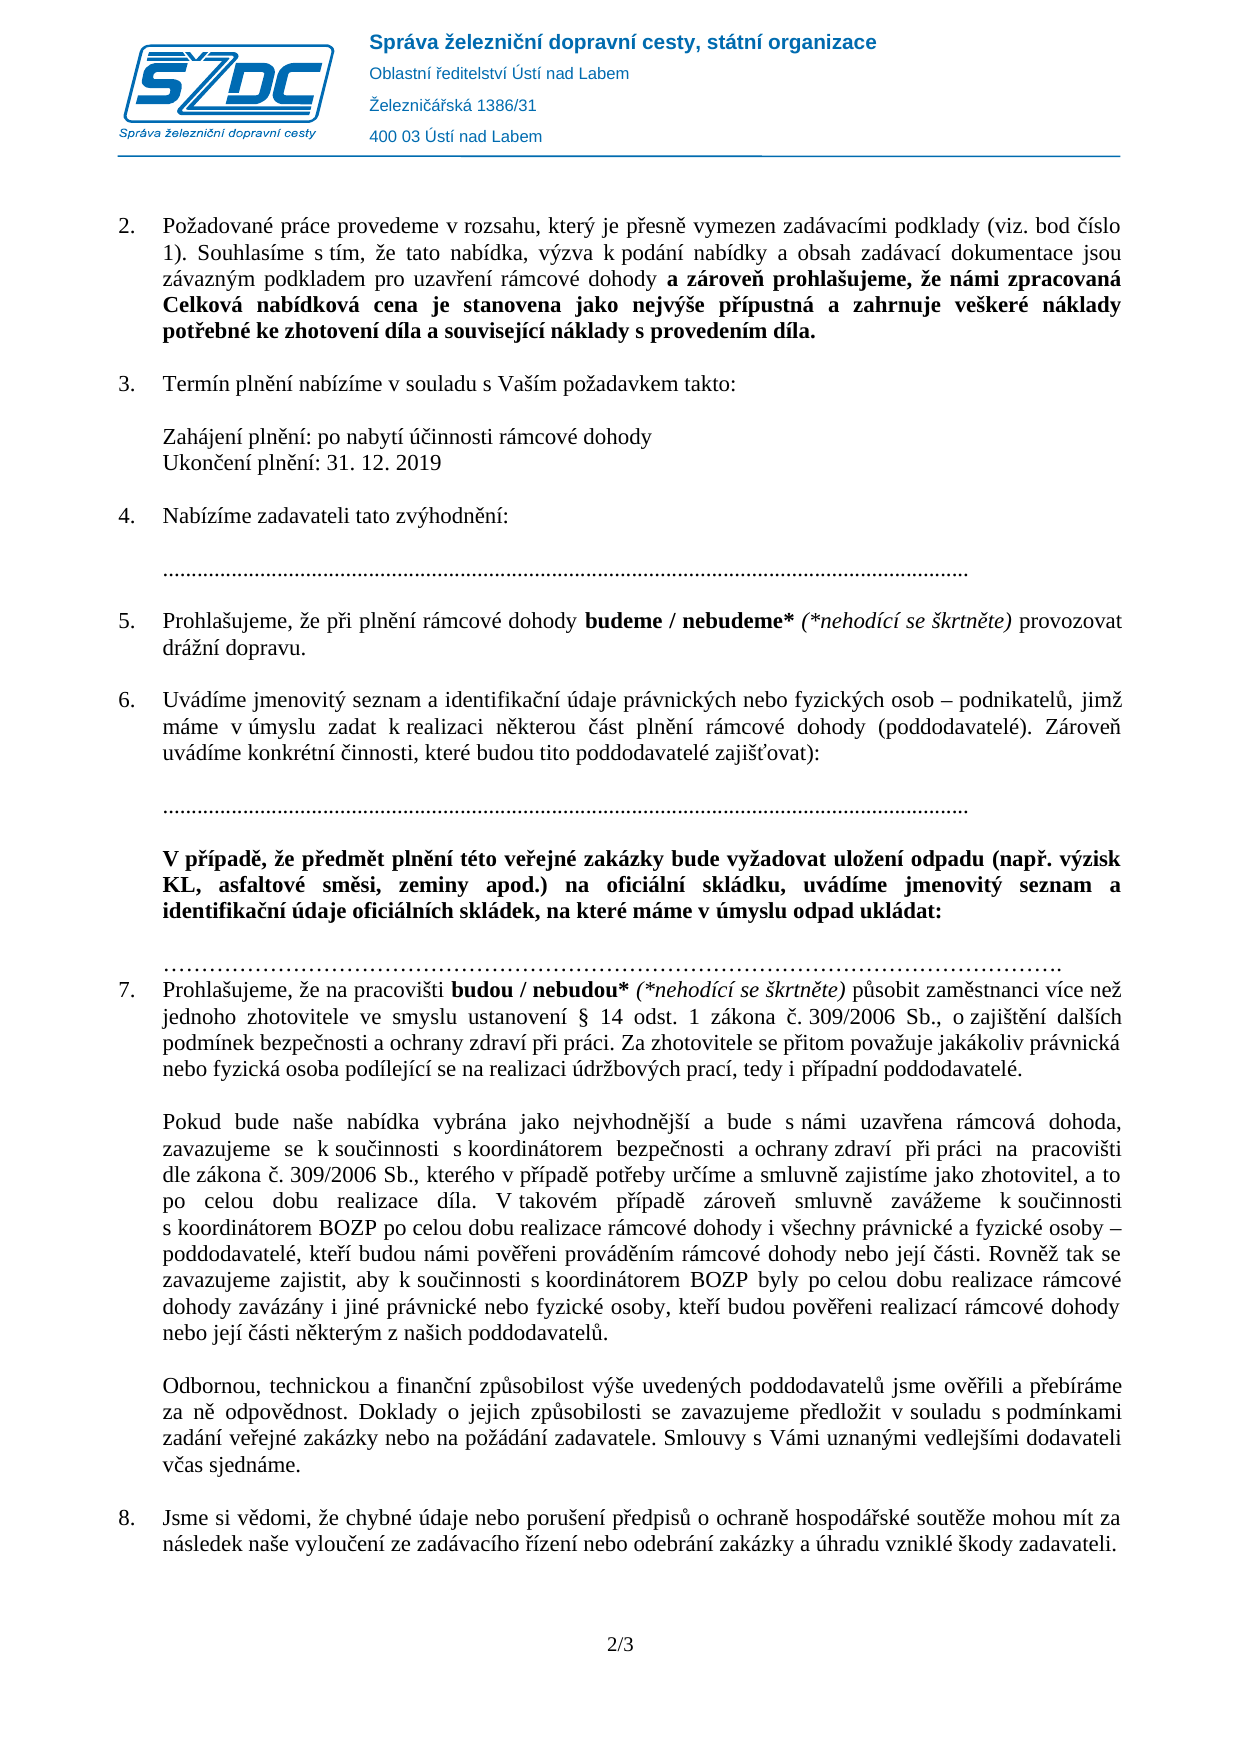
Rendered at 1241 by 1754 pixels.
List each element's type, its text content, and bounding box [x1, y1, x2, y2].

text Zahájení plnění: po nabytí účinnosti rámcové dohody [162, 423, 1122, 449]
text ………………………………………………………………………………………………………. [162, 950, 1122, 976]
text Odbornou, technickou a finanční způsobilost výše uvedených poddodavatelů jsme ověřili a přebíráme za ně odpovědnost. Doklady o jejich způsobilosti se zavazujeme předložit v souladu s podmínkami zadání veřejné zakázky nebo na požádání zadavatele. Smlouvy s Vámi uznanými vedlejšími dodavateli včas sjednáme. [162, 1372, 1122, 1477]
list Nabízíme zadavateli tato zvýhodnění: [118, 502, 1122, 528]
list Uvádíme jmenovitý seznam a identifikační údaje právnických nebo fyzických osob – podnikatelů, jimž máme v úmyslu zadat k realizaci některou část plnění rámcové dohody (poddodavatelé). Zároveň uvádíme konkrétní činnosti, které budou tito poddodavatelé zajišťovat): [118, 687, 1122, 766]
text Pokud bude naše nabídka vybrána jako nejvhodnější a bude s námi uzavřena rámcová dohoda, zavazujeme se k součinnosti s koordinátorem bezpečnosti a ochrany zdraví při práci na pracovišti dle zákona č. 309/2006 Sb., kterého v případě potřeby určíme a smluvně zajistíme jako zhotovitel, a to po celou dobu realizace díla. V takovém případě zároveň smluvně zavážeme k součinnosti s koordinátorem BOZP po celou dobu realizace rámcové dohody i všechny právnické a fyzické osoby – poddodavatelé, kteří budou námi pověřeni prováděním rámcové dohody nebo její části. Rovněž tak se zavazujeme zajistit, aby k součinnosti s koordinátorem BOZP byly po celou dobu realizace rámcové dohody zavázány i jiné právnické nebo fyzické osoby, kteří budou pověřeni realizací rámcové dohody nebo její části některým z našich poddodavatelů. [162, 1108, 1122, 1345]
text V případě, že předmět plnění této veřejné zakázky bude vyžadovat uložení odpadu (např. výzisk KL, asfaltové směsi, zeminy apod.) na oficiální skládku, uvádíme jmenovitý seznam a identifikační údaje oficiálních skládek, na které máme v úmyslu odpad ukládat: [162, 845, 1122, 924]
text ............................................................................................................................................. [162, 792, 1122, 818]
list Jsme si vědomi, že chybné údaje nebo porušení předpisů o ochraně hospodářské soutěže mohou mít za následek naše vyloučení ze zadávacího řízení nebo odebrání zakázky a úhradu vzniklé škody zadavateli. [118, 1503, 1122, 1556]
list Termín plnění nabízíme v souladu s Vaším požadavkem takto: [118, 370, 1122, 397]
list Prohlašujeme, že na pracovišti budou / nebudou* (*nehodící se škrtněte) působit zaměstnanci více než jednoho zhotovitele ve smyslu ustanovení § 14 odst. 1 zákona č. 309/2006 Sb., o zajištění dalších podmínek bezpečnosti a ochrany zdraví při práci. Za zhotovitele se přitom považuje jakákoliv právnická nebo fyzická osoba podílející se na realizaci údržbových prací, tedy i případní poddodavatelé. [118, 976, 1122, 1082]
text ............................................................................................................................................. [162, 555, 1122, 581]
list Požadované práce provedeme v rozsahu, který je přesně vymezen zadávacími podklady (viz. bod číslo 1). Souhlasíme s tím, že tato nabídka, výzva k podání nabídky a obsah zadávací dokumentace jsou závazným podkladem pro uzavření rámcové dohody a zároveň prohlašujeme, že námi zpracovaná Celková nabídková cena je stanovena jako nejvýše přípustná a zahrnuje veškeré náklady potřebné ke zhotovení díla a související náklady s provedením díla. [118, 212, 1122, 344]
text Ukončení plnění: 31. 12. 2019 [162, 449, 1122, 476]
list Prohlašujeme, že při plnění rámcové dohody budeme / nebudeme* (*nehodící se škrtněte) provozovat drážní dopravu. [118, 607, 1122, 660]
